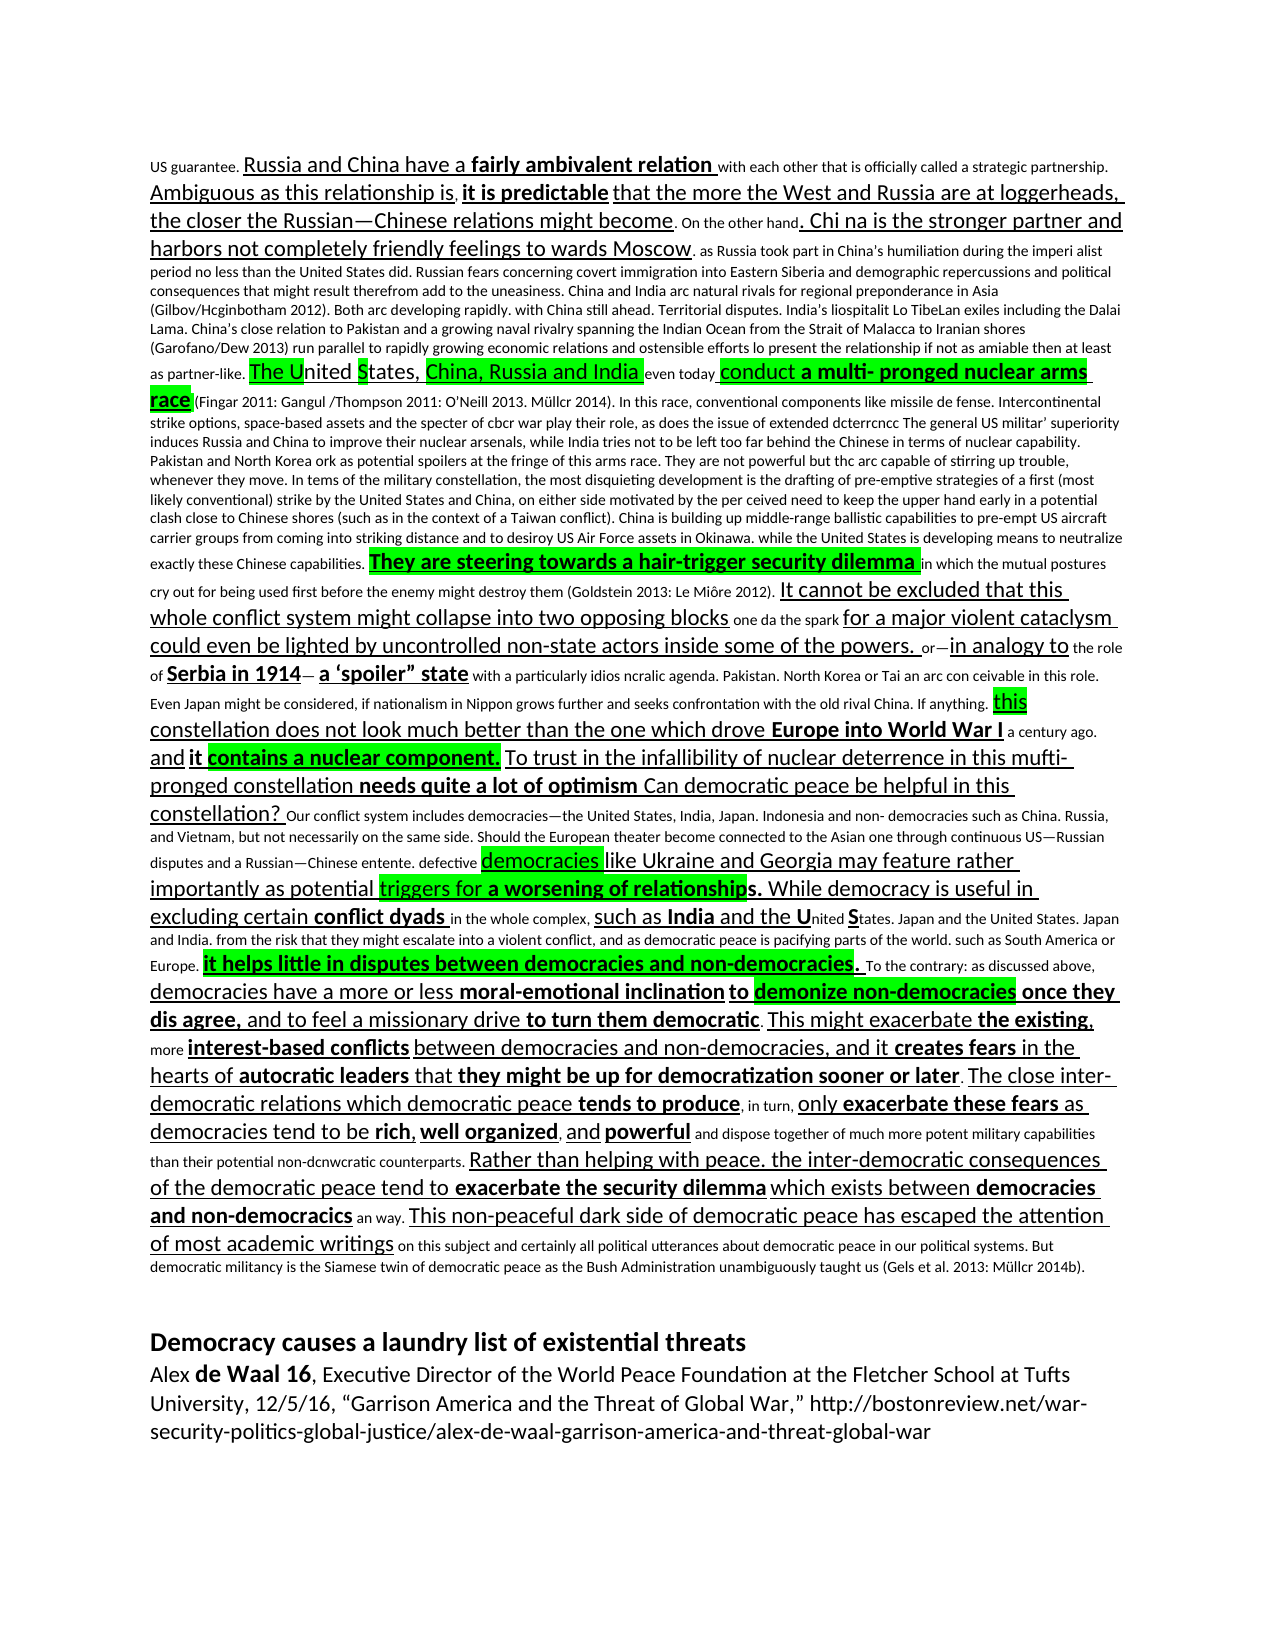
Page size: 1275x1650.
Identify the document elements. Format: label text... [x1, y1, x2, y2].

text Alex de Waal 16, Executive Director of the World Peace Foundation at the Fletcher School at Tufts University, 12/5/16, “Garrison America and the Threat of Global War,” http://bostonreview.net/war-security-politics-global-justice/alex-de-waal-garrison-america-and-threat-global-war [150, 1358, 1125, 1445]
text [150, 150, 1125, 1277]
subtitle Democracy causes a laundry list of existential threats [150, 1325, 1125, 1358]
